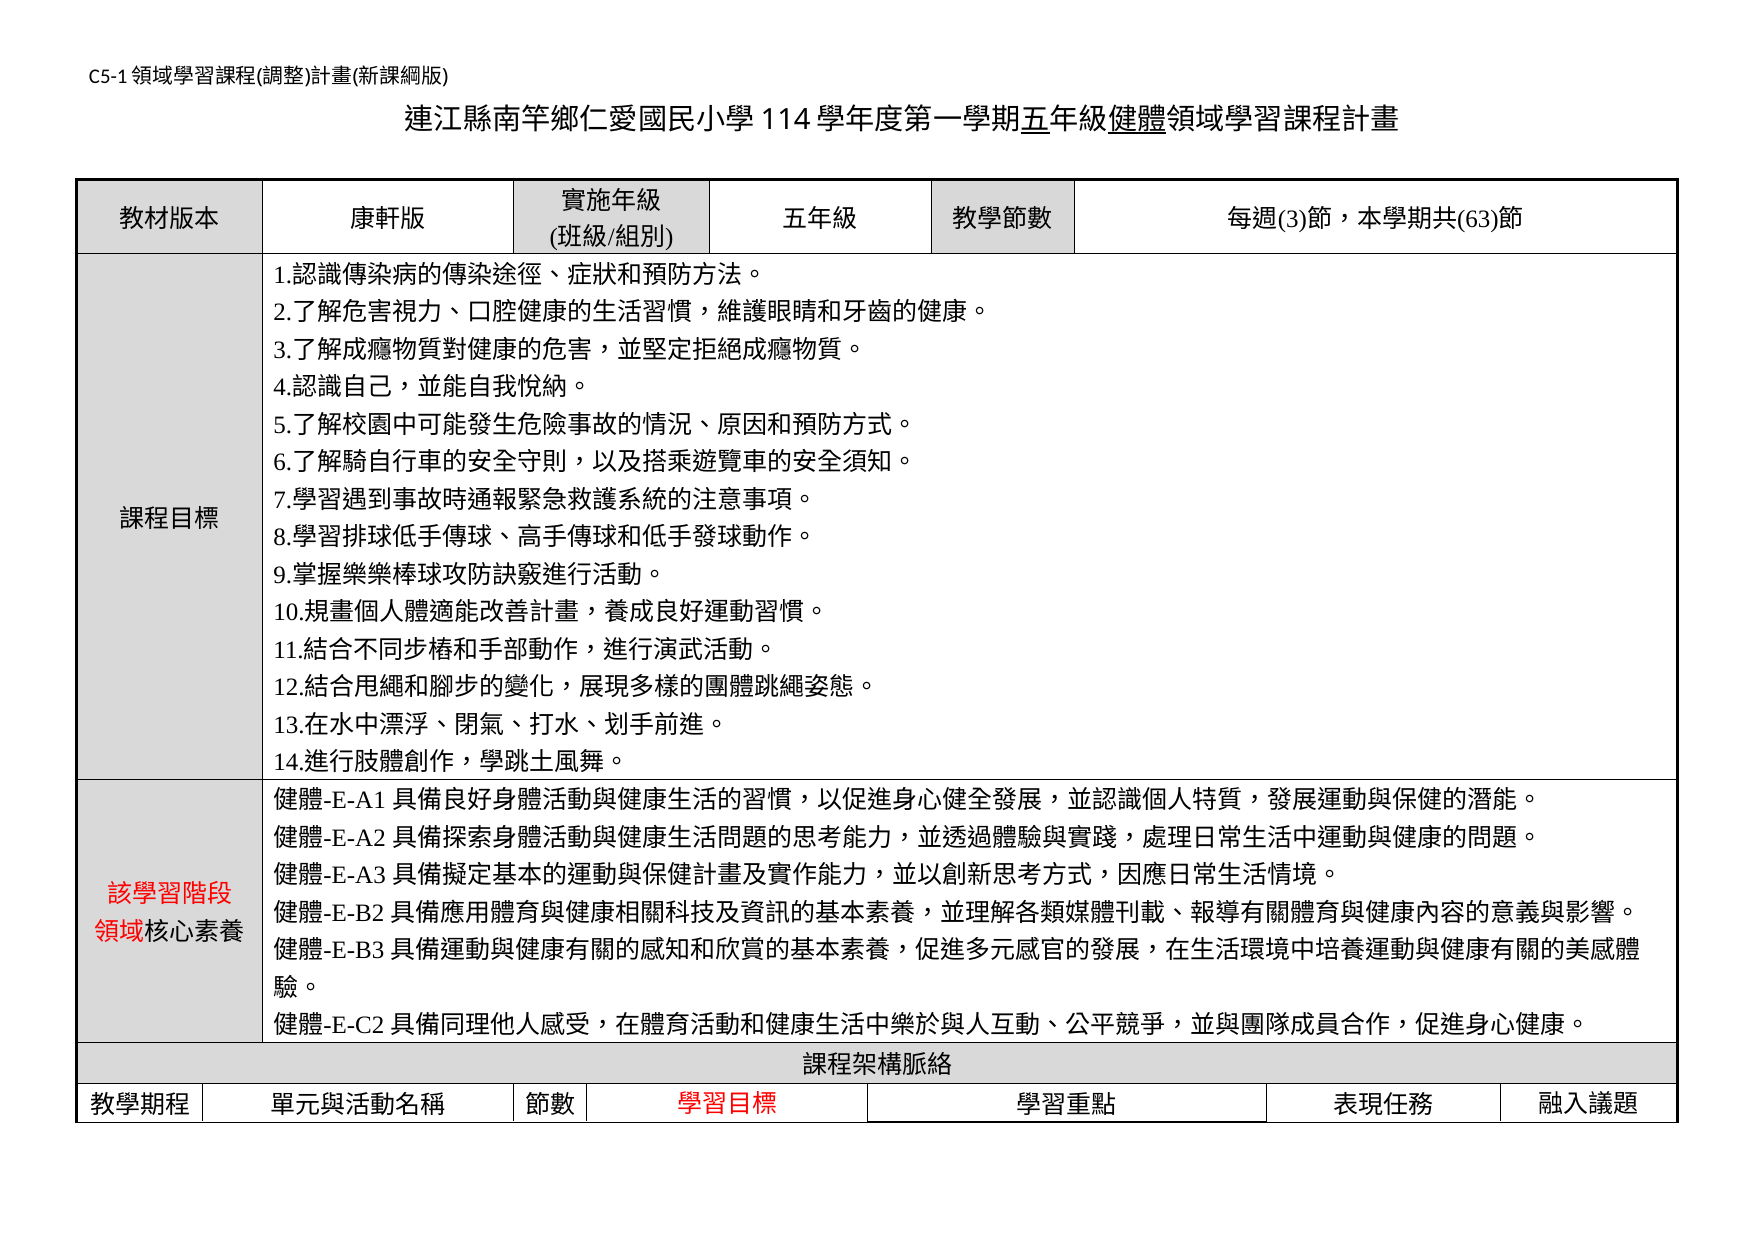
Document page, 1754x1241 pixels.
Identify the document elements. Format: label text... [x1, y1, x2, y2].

table_header 每週(3)節，本學期共(63)節 [1075, 181, 1676, 253]
table_header 實施年級 (班級/組別) [514, 181, 709, 253]
table_header 五年級 [710, 181, 931, 253]
table_cell 1.認識傳染病的傳染途徑、症狀和預防方法。 2.了解危害視力、口腔健康的生活習慣，維護眼睛和牙齒的健康。 3.了解成癮物質對健康的危害，並堅定拒絕成癮物質。 4.認識自己，並能自我悅納。 5.了解校園中可能發生危險事故的情況、原因和預防方式。 6.了解騎自行車的安全守則，以及搭乘遊覽車的安全須知。 7.學習遇到事故時通報緊急救護系統的注意事項。 8.學習排球低手傳球、高手傳球和低手發球動作。 9.掌握樂樂棒球攻防訣竅進行活動。 10.規畫個人體適能改善計畫，養成良好運動習慣。 11.結合不同步樁和手部動作，進行演武活動。 12.結合甩繩和腳步的變化，展現多樣的團體跳繩姿態。 13.在水中漂浮、閉氣、打水、划手前進。 14.進行肢體創作，學跳土風舞。 [263, 254, 1676, 779]
table_header 康軒版 [263, 181, 513, 253]
table_cell 課程架構脈絡 [78, 1043, 1676, 1083]
table_cell 節數 [514, 1084, 586, 1121]
table_cell 學習重點 [868, 1084, 1266, 1121]
table_cell 課程目標 [78, 254, 262, 779]
table_header 教學節數 [932, 181, 1074, 253]
table_cell 該學習階段 領域核心素養 [78, 780, 262, 1042]
table_cell 教學期程 [78, 1084, 202, 1121]
table_cell 單元與活動名稱 [203, 1084, 513, 1121]
text 連江縣南竿鄉仁愛國民小學114學年度第一學期五年級健體領域學習課程計畫 [139, 95, 1665, 138]
table_cell 健體-E-A1 具備良好身體活動與健康生活的習慣，以促進身心健全發展，並認識個人特質，發展運動與保健的潛能。 健體-E-A2 具備探索身體活動與健康生活問題的思考能力，並透過體驗與實踐，處理日常生活中運動與健康的問題。 健體-E-A3 具備擬定基本的運動與保健計畫及實作能力，並以創新思考方式，因應日常生活情境。 健體-E-B2 具備應用體育與健康相關科技及資訊的基本素養，並理解各類媒體刊載、報導有關體育與健康內容的意義與影響。 健體-E-B3 具備運動與健康有關的感知和欣賞的基本素養，促進多元感官的發展，在生活環境中培養運動與健康有關的美感體驗。 健體-E-C2 具備同理他人感受，在體育活動和健康生活中樂於與人互動、公平競爭，並與團隊成員合作，促進身心健康。 [263, 780, 1676, 1042]
table_cell 表現任務 (評量方式) [1267, 1084, 1500, 1121]
table_cell 學習目標 [587, 1084, 867, 1121]
table_header 教材版本 [78, 181, 262, 253]
table_cell 融入議題 實質內涵 [1501, 1084, 1676, 1121]
